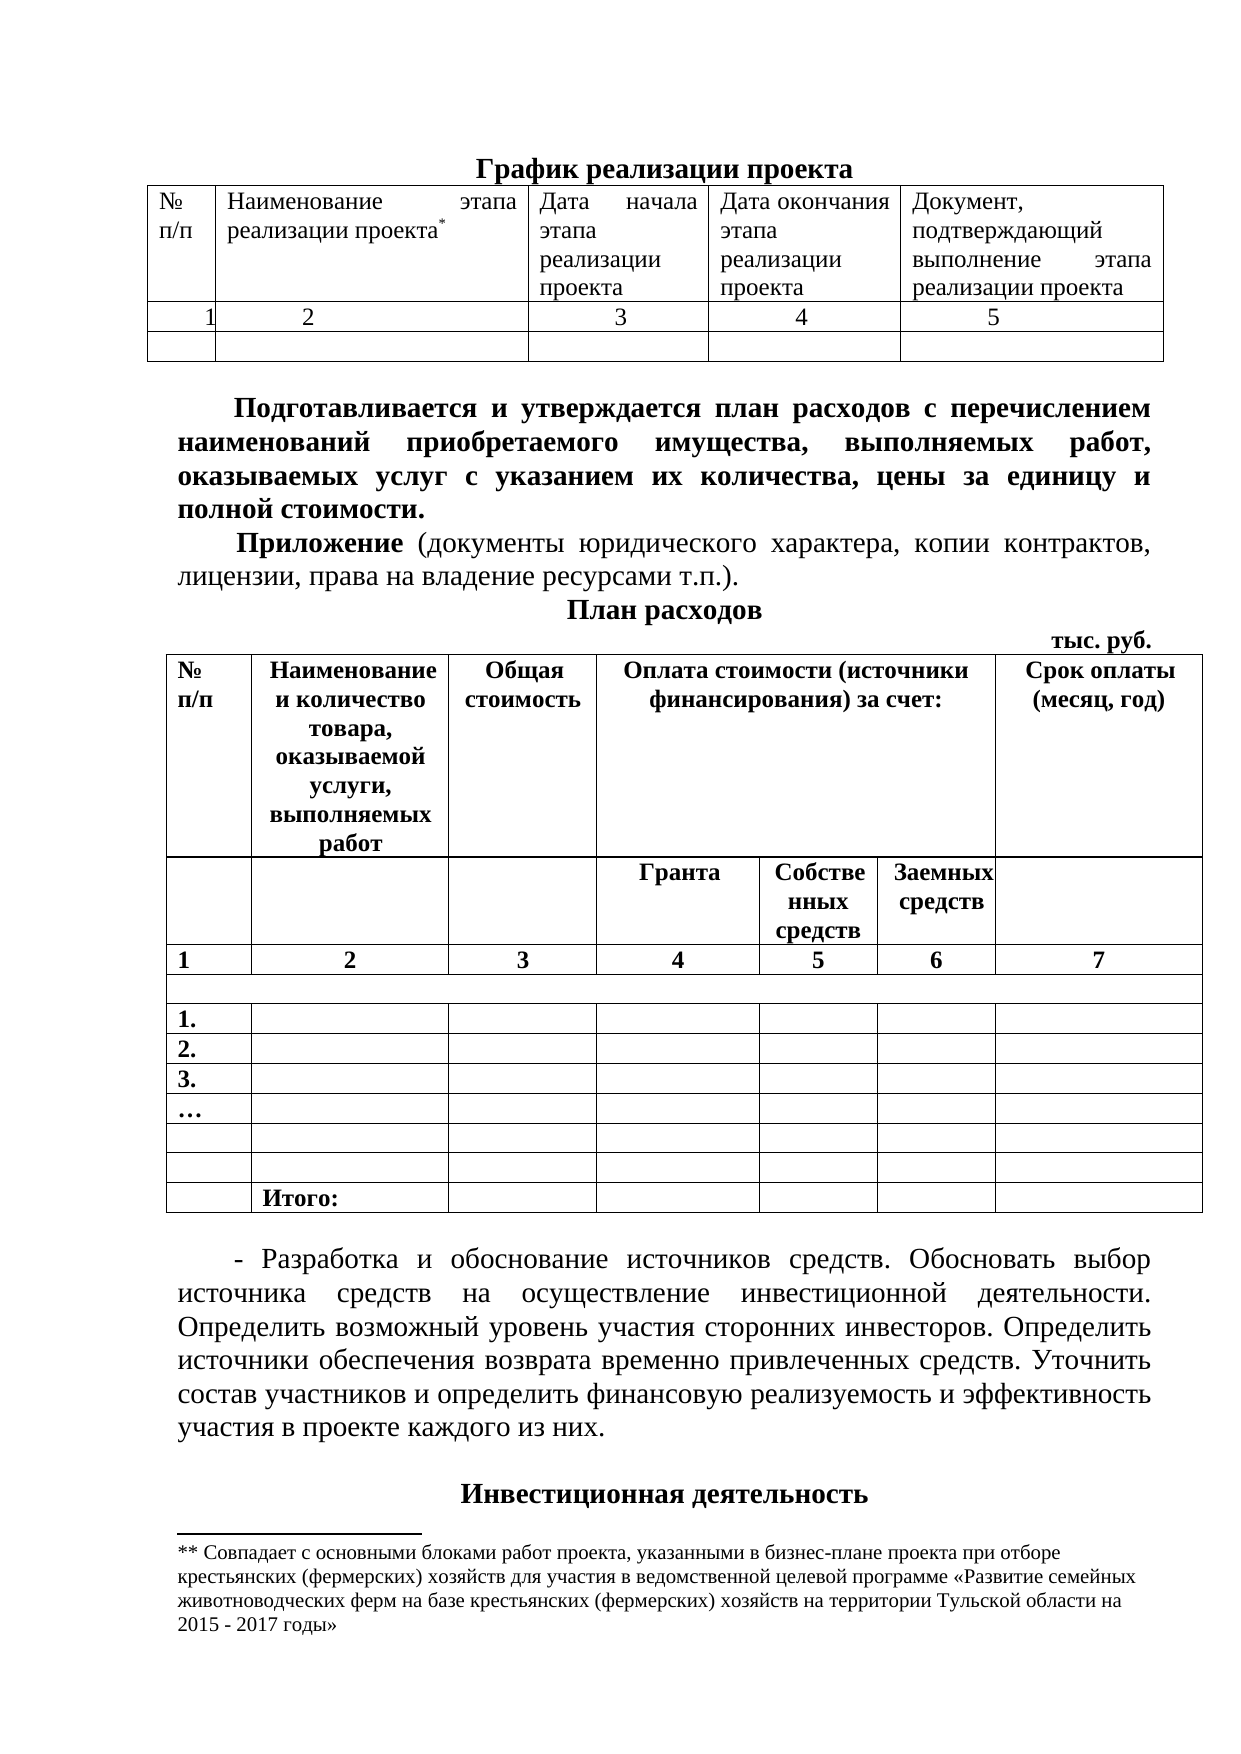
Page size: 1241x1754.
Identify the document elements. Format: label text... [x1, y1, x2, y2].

table_cell [597, 1153, 759, 1182]
table_cell [167, 1183, 251, 1212]
table_cell [252, 1034, 448, 1063]
table_cell [167, 1153, 251, 1182]
table_cell [878, 1064, 995, 1093]
table_cell [996, 1094, 1202, 1122]
table_cell 1. [167, 1004, 251, 1033]
table_cell [996, 1004, 1202, 1033]
table_cell [760, 1004, 877, 1033]
table_cell [252, 1124, 448, 1152]
table_cell [449, 1034, 596, 1063]
table_cell 1 [167, 945, 251, 973]
table_cell [449, 1153, 596, 1182]
table_cell [252, 1004, 448, 1033]
table_cell [996, 858, 1202, 944]
table_cell 6 [878, 945, 995, 973]
text План расходов [177, 592, 1152, 625]
table_cell 2 [216, 302, 528, 331]
table_cell [252, 1153, 448, 1182]
table_cell [996, 1124, 1202, 1152]
table_header Наименование и количество товара, оказываемой услуги, выполняемых работ [252, 655, 448, 856]
table_cell Заемных средств [878, 858, 995, 944]
table_cell … [167, 1094, 251, 1122]
table_header Наименование этапа реализации проекта* [216, 186, 528, 301]
table_cell 3. [167, 1064, 251, 1093]
table_cell Итого: [252, 1183, 448, 1212]
table_cell [449, 1183, 596, 1212]
text Инвестиционная деятельность [177, 1476, 1152, 1510]
table_cell [878, 1183, 995, 1212]
table_cell [216, 332, 528, 361]
table_cell [996, 1034, 1202, 1063]
table_cell [449, 1064, 596, 1093]
table_cell [878, 1094, 995, 1122]
table_cell 4 [709, 302, 900, 331]
text График реализации проекта [177, 152, 1152, 185]
table_cell [167, 858, 251, 944]
table_cell [597, 1064, 759, 1093]
table_cell [597, 1034, 759, 1063]
table_cell [878, 1124, 995, 1152]
table_cell Собственных средств [760, 858, 877, 944]
table_cell 3 [449, 945, 596, 973]
table_header Оплата стоимости (источники финансирования) за счет: [597, 655, 995, 856]
table_cell [449, 1124, 596, 1152]
table_cell Гранта [597, 858, 759, 944]
table_cell [996, 1064, 1202, 1093]
table_cell [878, 1153, 995, 1182]
table_cell 3 [529, 302, 708, 331]
table_cell [996, 1183, 1202, 1212]
table_cell [760, 1124, 877, 1152]
table_cell [597, 1183, 759, 1212]
table_cell [148, 332, 215, 361]
text Подготавливается и утверждается план расходов с перечислением наименований приобретаемого имущества, выполняемых работ, оказываемых услуг с указанием их количества, цены за единицу и полной стоимости. [177, 391, 1152, 525]
table_cell 7 [996, 945, 1202, 973]
table_cell [252, 1094, 448, 1122]
table_cell 2 [252, 945, 448, 973]
table_cell [760, 1094, 877, 1122]
table_cell 5 [901, 302, 1163, 331]
table_cell [901, 332, 1163, 361]
table_cell [760, 1034, 877, 1063]
table_cell [597, 1124, 759, 1152]
table_cell [878, 1034, 995, 1063]
table_cell [167, 975, 1202, 1003]
table_cell [597, 1004, 759, 1033]
table_cell [449, 1094, 596, 1122]
table_header № п/п [148, 186, 215, 301]
table_cell [529, 332, 708, 361]
table_cell [252, 1064, 448, 1093]
table_header Дата окончания этапа реализации проекта [709, 186, 900, 301]
table_cell 2. [167, 1034, 251, 1063]
table_cell [449, 1004, 596, 1033]
text тыс. руб. [177, 625, 1152, 654]
table_cell [709, 332, 900, 361]
table_cell [760, 1183, 877, 1212]
table_header № п/п [167, 655, 251, 856]
table_header Дата начала этапа реализации проекта [529, 186, 708, 301]
table_cell [878, 1004, 995, 1033]
table_cell 5 [760, 945, 877, 973]
table_header Общая стоимость [449, 655, 596, 856]
table_cell [760, 1153, 877, 1182]
table_cell [760, 1064, 877, 1093]
text - Разработка и обоснование источников средств. Обосновать выбор источника средств на осуществление инвестиционной деятельности. Определить возможный уровень участия сторонних инвесторов. Определить источники обеспечения возврата временно привлеченных средств. Уточнить состав участников и определить финансовую реализуемость и эффективность участия в проекте каждого из них. [177, 1242, 1152, 1443]
table_cell [167, 1124, 251, 1152]
text Приложение (документы юридического характера, копии контрактов, лицензии, права на владение ресурсами т.п.). [177, 525, 1152, 592]
table_cell [252, 858, 448, 944]
table_header Срок оплаты (месяц, год) [996, 655, 1202, 856]
table_header Документ, подтверждающий выполнение этапа реализации проекта [901, 186, 1163, 301]
table_cell [597, 1094, 759, 1122]
table_cell 1 [148, 302, 215, 331]
table_cell 4 [597, 945, 759, 973]
table_cell [449, 858, 596, 944]
table_cell [996, 1153, 1202, 1182]
